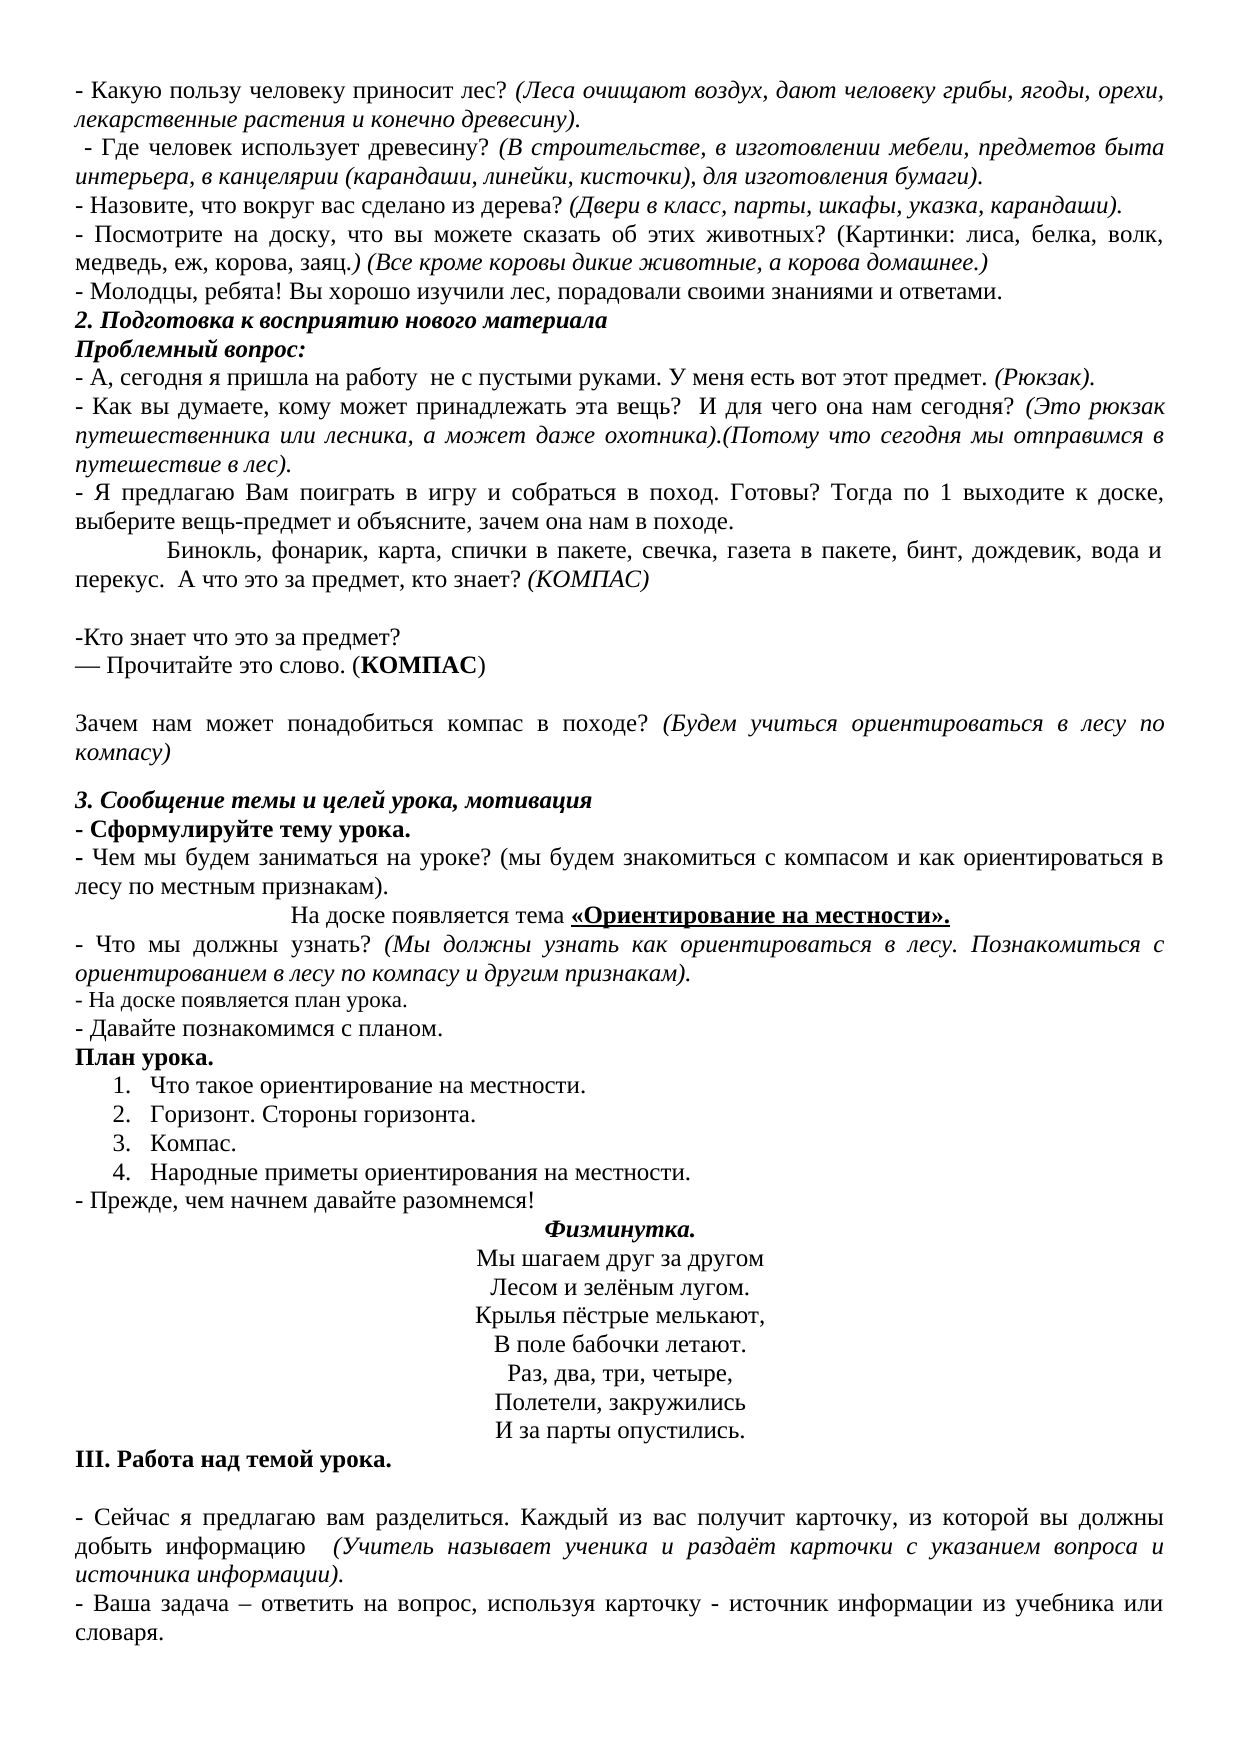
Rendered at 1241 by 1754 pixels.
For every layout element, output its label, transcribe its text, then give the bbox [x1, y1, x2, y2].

text План урока. [75, 1042, 1165, 1070]
text -Кто знает что это за предмет? [75, 622, 1165, 650]
text Проблемный вопрос: [75, 334, 1165, 362]
text - Какую пользу человеку приносит лес? (Леса очищают воздух, дают человеку грибы, ягоды, орехи, лекарственные растения и конечно древесину). [75, 75, 1165, 132]
text - Молодцы, ребята! Вы хорошо изучили лес, порадовали своими знаниями и ответами. [75, 276, 1165, 305]
text - Я предлагаю Вам поиграть в игру и собраться в поход. Готовы? Тогда по 1 выходите к доске, выберите вещь-предмет и объясните, зачем она нам в походе. [75, 477, 1165, 535]
text Мы шагаем друг за другом Лесом и зелёным лугом. Крылья пёстрые мелькают, В поле бабочки летают. Раз, два, три, четыре, Полетели, закружились И за парты опустились. [733, 1243, 1165, 1444]
text - На доске появляется план урока. [75, 987, 1165, 1013]
text - Сформулируйте тему урока. [75, 814, 1165, 842]
text - Чем мы будем заниматься на уроке? (мы будем знакомиться с компасом и как ориентироваться в лесу по местным признакам). [75, 842, 1165, 900]
text - Что мы должны узнать? (Мы должны узнать как ориентироваться в лесу. Познакомиться с ориентированием в лесу по компасу и другим признакам). [75, 929, 1165, 987]
text - А, сегодня я пришла на работу не с пустыми руками. У меня есть вот этот предмет. (Рюкзак). [75, 362, 1165, 391]
text Зачем нам может понадобиться компас в походе? (Будем учиться ориентироваться в лесу по компасу) [75, 708, 1165, 766]
text - Посмотрите на доску, что вы можете сказать об этих животных? (Картинки: лиса, белка, волк, медведь, еж, корова, заяц.) (Все кроме коровы дикие животные, а корова домашнее.) [75, 219, 1165, 276]
text - Давайте познакомимся с планом. [75, 1013, 1165, 1042]
text - Сейчас я предлагаю вам разделиться. Каждый из вас получит карточку, из которой вы должны добыть информацию (Учитель называет ученика и раздаёт карточки с указанием вопроса и источника информации). [75, 1502, 1165, 1588]
list Горизонт. Стороны горизонта. [112, 1099, 1165, 1128]
text - Ваша задача – ответить на вопрос, используя карточку - источник информации из учебника или словаря. [75, 1588, 1165, 1646]
text Физминутка. [75, 1214, 1165, 1243]
text - Назовите, что вокруг вас сделано из дерева? (Двери в класс, парты, шкафы, указка, карандаши). [75, 190, 1165, 219]
text 3. Сообщение темы и целей урока, мотивация [75, 785, 1165, 814]
list Компас. [112, 1128, 1165, 1157]
text На доске появляется тема «Ориентирование на местности». [75, 900, 1165, 929]
text Мы шагаем друг за другом Лесом и зелёным лугом. Крылья пёстрые мелькают, В поле бабочки летают. Раз, два, три, четыре, Полетели, закружились И за парты опустились. [75, 1243, 507, 1444]
text - Как вы думаете, кому может принадлежать эта вещь? И для чего она нам сегодня? (Это рюкзак путешественника или лесника, а может даже охотника).(Потому что сегодня мы отправимся в путешествие в лес). [75, 391, 1165, 477]
text — Прочитайте это слово. (КОМПАС) [75, 650, 1165, 679]
text - Прежде, чем начнем давайте разомнемся! [75, 1185, 1165, 1214]
list Народные приметы ориентирования на местности. [112, 1157, 1165, 1185]
text III. Работа над темой урока. [75, 1444, 1165, 1473]
text 2. Подготовка к восприятию нового материала [75, 305, 1165, 334]
list Что такое ориентирование на местности. [112, 1070, 1165, 1099]
text - Где человек использует древесину? (В строительстве, в изготовлении мебели, предметов быта интерьера, в канцелярии (карандаши, линейки, кисточки), для изготовления бумаги). [75, 132, 1165, 190]
text Бинокль, фонарик, карта, спички в пакете, свечка, газета в пакете, бинт, дождевик, вода и перекус. А что это за предмет, кто знает? (КОМПАС) [75, 535, 1165, 592]
